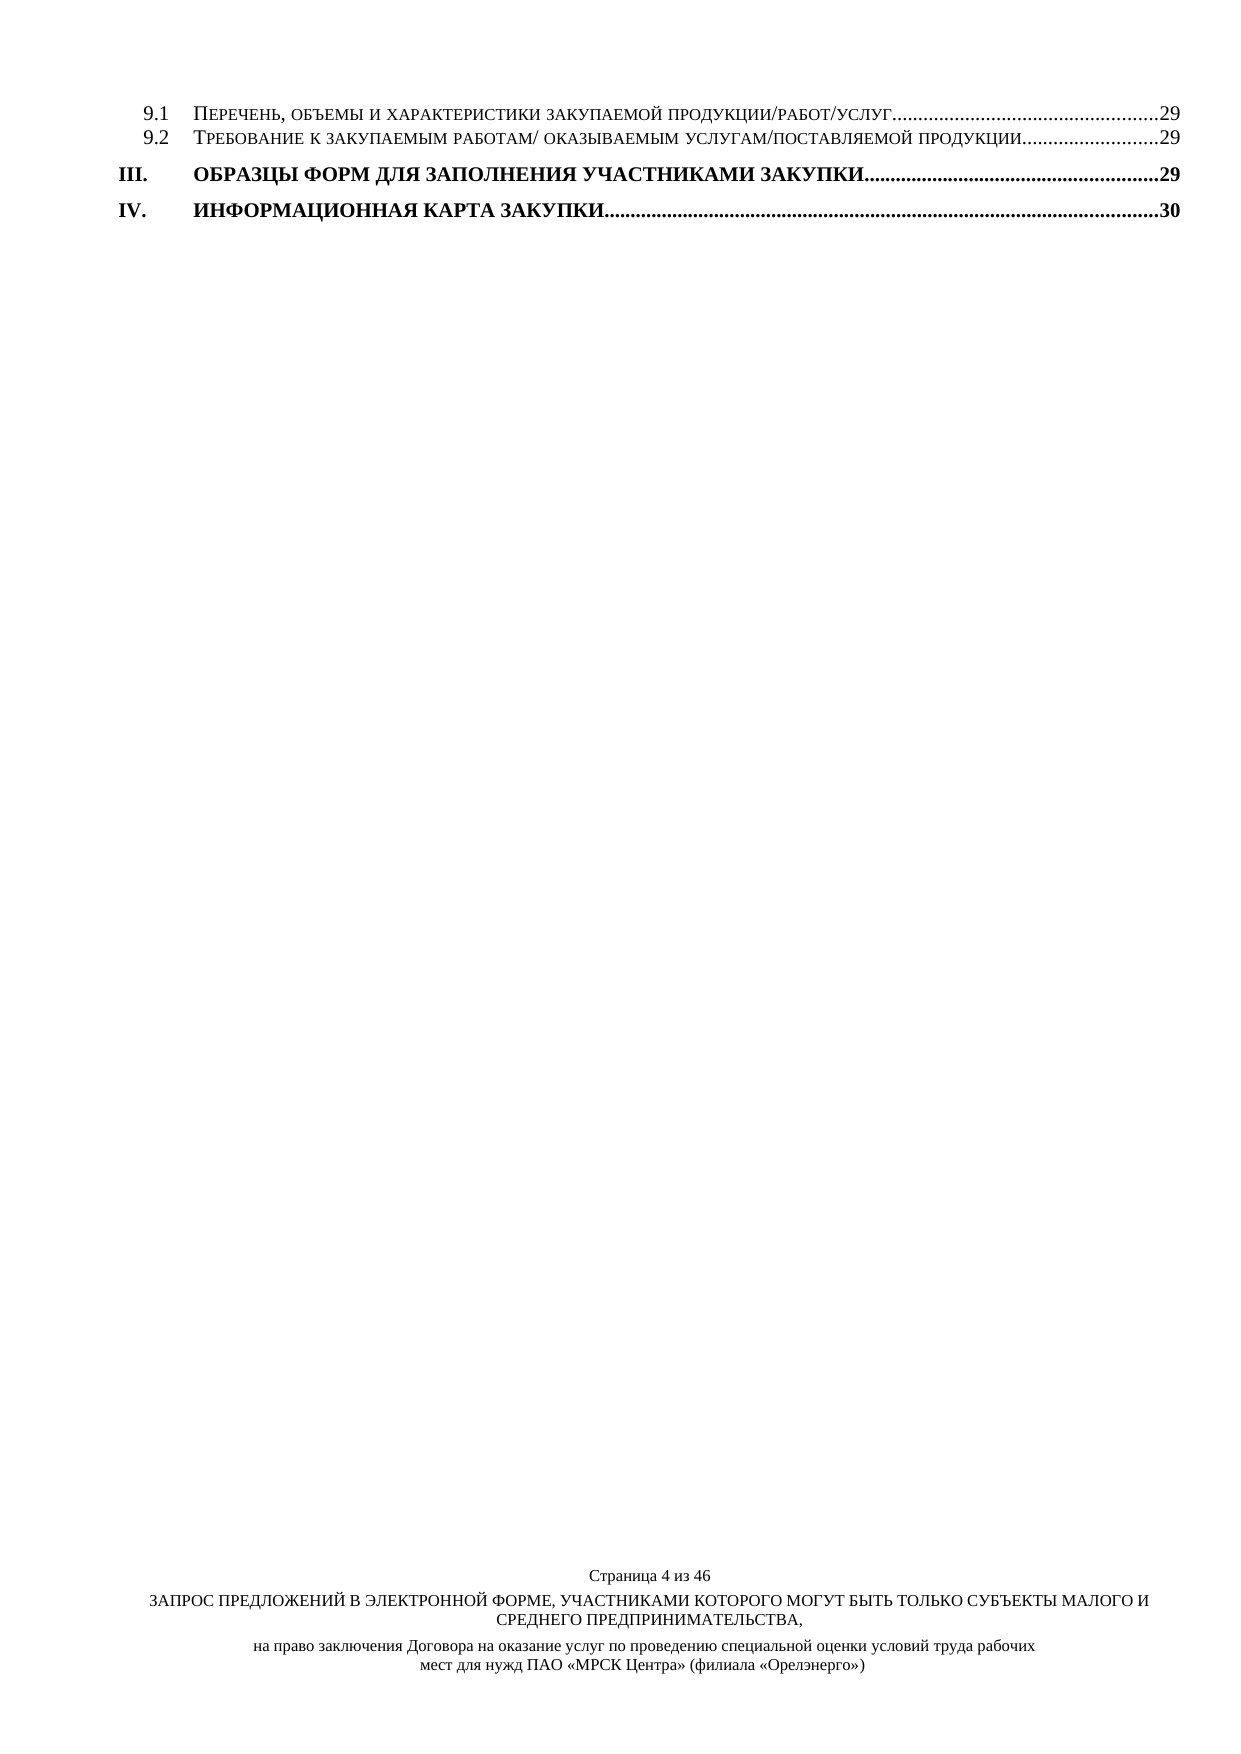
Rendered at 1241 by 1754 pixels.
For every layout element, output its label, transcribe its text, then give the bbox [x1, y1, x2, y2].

text III. ОБРАЗЦЫ ФОРМ ДЛЯ ЗАПОЛНЕНИЯ УЧАСТНИКАМИ ЗАКУПКИ 29 [118, 162, 1181, 186]
text 9.2 Требование к закупаемым работам/ оказываемым услугам/поставляемой продукции 29 [143, 125, 1181, 149]
text IV. ИНФОРМАЦИОННАЯ КАРТА ЗАКУПКИ 30 [118, 198, 1181, 222]
text 9.1 Перечень, объемы и характеристики закупаемой продукции/работ/услуг 29 [143, 101, 1181, 125]
